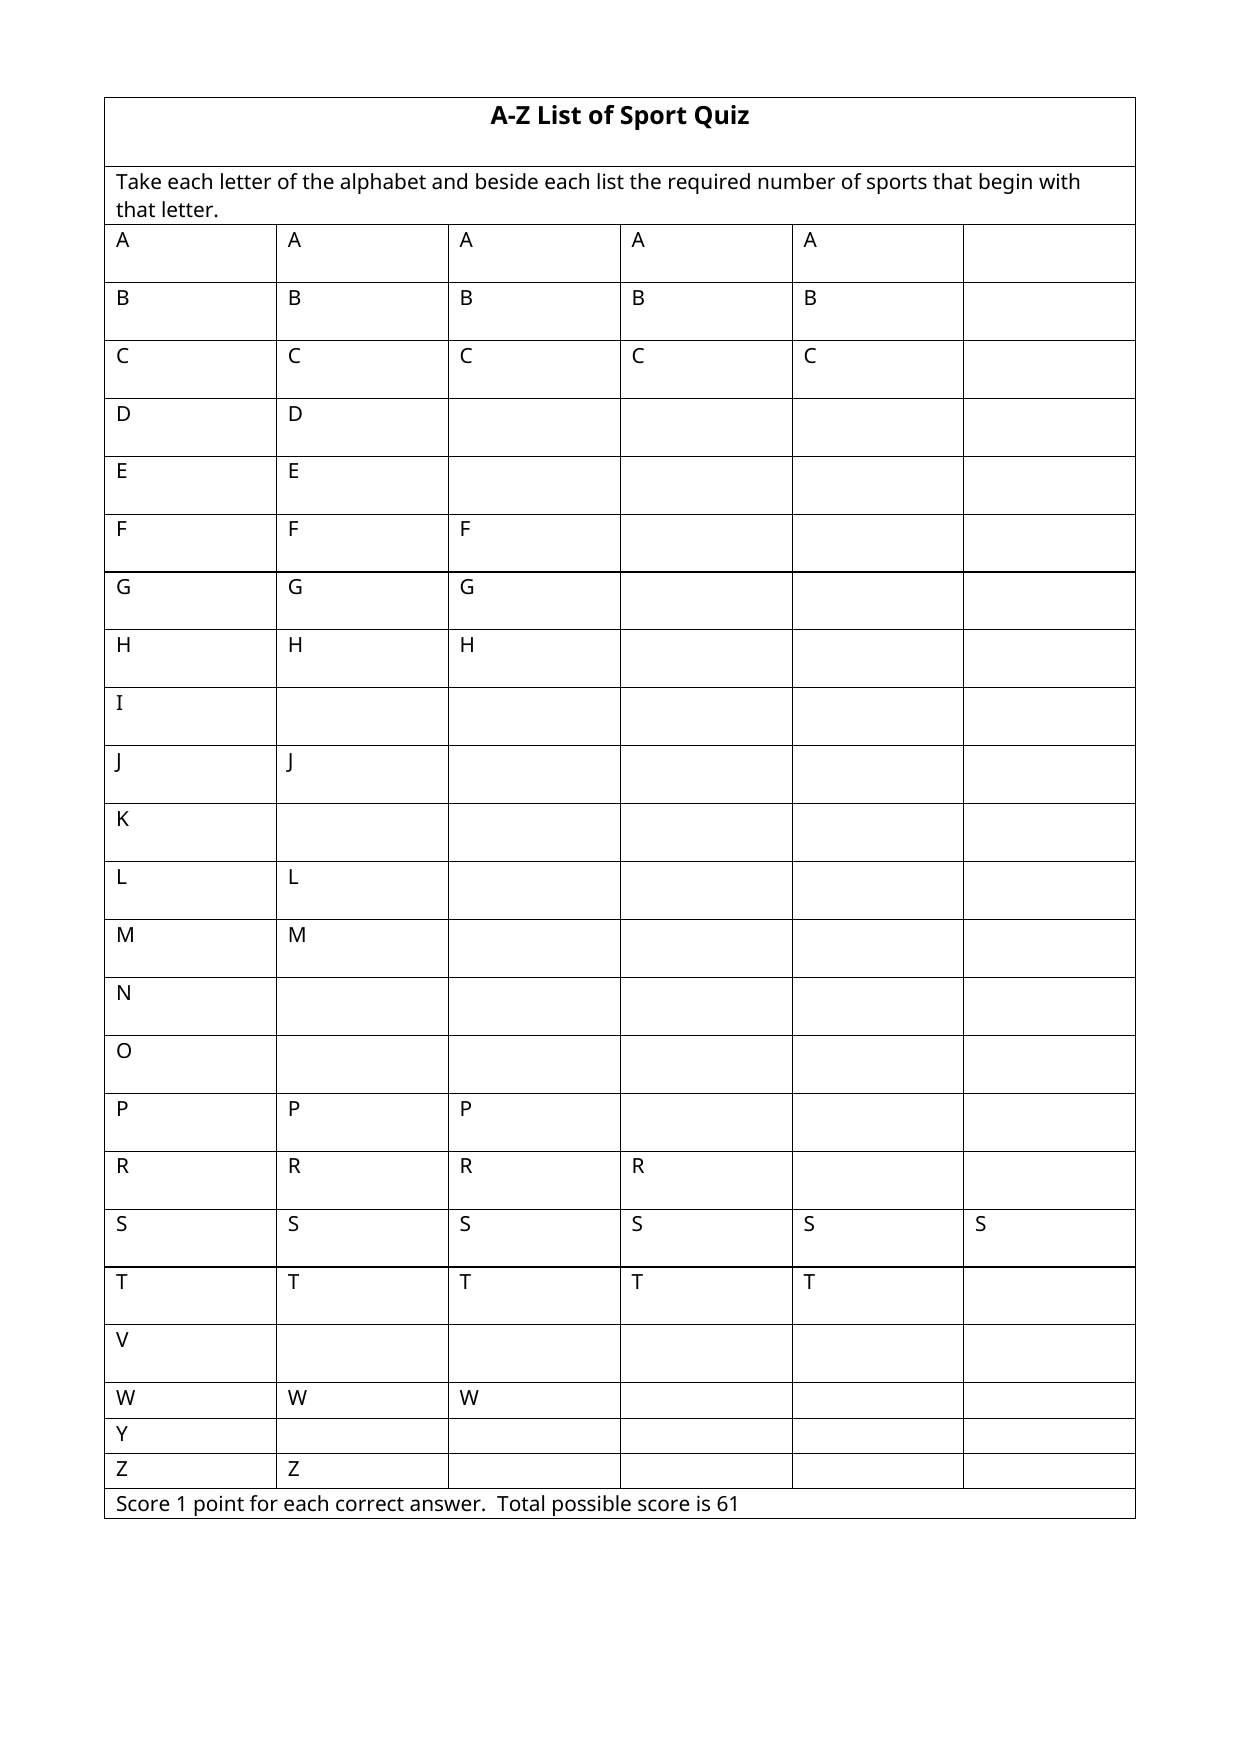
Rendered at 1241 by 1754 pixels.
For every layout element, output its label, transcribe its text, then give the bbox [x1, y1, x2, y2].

table_cell [793, 1094, 963, 1151]
table_cell [621, 746, 792, 803]
table_cell [621, 1094, 792, 1151]
table_cell [964, 341, 1135, 398]
table_cell B [793, 283, 963, 340]
table_cell T [621, 1268, 792, 1324]
table_cell [964, 862, 1135, 919]
table_cell Take each letter of the alphabet and beside each list the required number of sports that begin with that letter. [105, 167, 1135, 224]
table_cell G [449, 573, 620, 629]
table_cell [621, 1325, 792, 1382]
table_cell [621, 862, 792, 919]
table_cell [793, 630, 963, 687]
table_cell E [277, 457, 448, 513]
table_cell B [621, 283, 792, 340]
table_cell [964, 1152, 1135, 1208]
table_cell [964, 1419, 1135, 1453]
table_cell A [793, 225, 963, 282]
table_cell [793, 746, 963, 803]
table_cell E [105, 457, 276, 513]
table_cell [449, 1454, 620, 1488]
table_cell [621, 978, 792, 1035]
table_cell C [449, 341, 620, 398]
table_cell [964, 630, 1135, 687]
table_cell A [105, 225, 276, 282]
table_cell [449, 804, 620, 861]
table_cell M [277, 920, 448, 977]
table_cell [793, 573, 963, 629]
table_cell S [277, 1210, 448, 1266]
table_cell [449, 457, 620, 513]
table_cell [621, 630, 792, 687]
table_cell [793, 399, 963, 456]
table_cell Z [105, 1454, 276, 1488]
table_cell [793, 457, 963, 513]
table_cell C [793, 341, 963, 398]
table_cell B [277, 283, 448, 340]
table_cell [964, 1094, 1135, 1151]
table_cell B [449, 283, 620, 340]
table_cell [964, 399, 1135, 456]
table_cell [793, 1454, 963, 1488]
table_cell C [621, 341, 792, 398]
table_cell [793, 804, 963, 861]
table_cell A [277, 225, 448, 282]
table_cell G [277, 573, 448, 629]
table_cell O [105, 1036, 276, 1093]
table_cell [793, 1419, 963, 1453]
table_cell Score 1 point for each correct answer. Total possible score is 61 [105, 1489, 1135, 1518]
table_cell [449, 920, 620, 977]
table_cell [964, 573, 1135, 629]
table_cell [964, 688, 1135, 745]
table_cell [449, 1325, 620, 1382]
table_cell S [793, 1210, 963, 1266]
table_cell [793, 1325, 963, 1382]
table_cell [449, 746, 620, 803]
table_cell S [105, 1210, 276, 1266]
table_cell S [621, 1210, 792, 1266]
table_cell [793, 920, 963, 977]
table_cell A [621, 225, 792, 282]
table_cell C [105, 341, 276, 398]
table_cell F [277, 515, 448, 571]
table_cell [621, 1454, 792, 1488]
table_cell F [449, 515, 620, 571]
table_cell [277, 804, 448, 861]
table_cell [621, 1036, 792, 1093]
table_cell [621, 920, 792, 977]
table_cell Z [277, 1454, 448, 1488]
table_cell [964, 1454, 1135, 1488]
table_cell F [105, 515, 276, 571]
table_cell [621, 804, 792, 861]
table_cell T [793, 1268, 963, 1324]
table_cell [621, 457, 792, 513]
table_cell W [277, 1383, 448, 1418]
table_cell [964, 225, 1135, 282]
table_cell [449, 862, 620, 919]
table_cell B [105, 283, 276, 340]
table_cell [964, 1268, 1135, 1324]
table_cell D [105, 399, 276, 456]
table_cell [964, 515, 1135, 571]
table_cell [621, 399, 792, 456]
table_cell P [449, 1094, 620, 1151]
table_cell J [277, 746, 448, 803]
table_cell M [105, 920, 276, 977]
table_cell [277, 1325, 448, 1382]
table_cell [964, 457, 1135, 513]
table_cell P [105, 1094, 276, 1151]
table_cell C [277, 341, 448, 398]
table_cell [793, 1383, 963, 1418]
table_cell S [964, 1210, 1135, 1266]
table_cell T [449, 1268, 620, 1324]
table_cell H [277, 630, 448, 687]
table_cell D [277, 399, 448, 456]
table_cell [793, 515, 963, 571]
table_cell [964, 746, 1135, 803]
table_cell L [105, 862, 276, 919]
table_cell [964, 1325, 1135, 1382]
table_cell [964, 283, 1135, 340]
table_cell A [449, 225, 620, 282]
table_cell W [105, 1383, 276, 1418]
table_cell [793, 978, 963, 1035]
table_cell P [277, 1094, 448, 1151]
table_cell [621, 1383, 792, 1418]
table_cell [277, 688, 448, 745]
table_cell R [105, 1152, 276, 1208]
table_cell [793, 1152, 963, 1208]
table_cell [621, 515, 792, 571]
table_cell R [277, 1152, 448, 1208]
table_cell L [277, 862, 448, 919]
table_cell [277, 978, 448, 1035]
table_cell W [449, 1383, 620, 1418]
table_cell [964, 1036, 1135, 1093]
table_cell [449, 978, 620, 1035]
table_cell [277, 1036, 448, 1093]
table_cell [964, 1383, 1135, 1418]
table_cell H [449, 630, 620, 687]
table_cell [621, 688, 792, 745]
table_cell T [105, 1268, 276, 1324]
table_header A-Z List of Sport Quiz [105, 98, 1135, 166]
table_cell [449, 688, 620, 745]
table_cell [621, 1419, 792, 1453]
table_cell [449, 1036, 620, 1093]
table_cell [964, 920, 1135, 977]
table_cell [793, 1036, 963, 1093]
table_cell [793, 688, 963, 745]
table_cell I [105, 688, 276, 745]
table_cell H [105, 630, 276, 687]
table_cell [449, 1419, 620, 1453]
table_cell J [105, 746, 276, 803]
table_cell R [621, 1152, 792, 1208]
table_cell T [277, 1268, 448, 1324]
table_cell G [105, 573, 276, 629]
table_cell [277, 1419, 448, 1453]
table_cell V [105, 1325, 276, 1382]
table_cell [793, 862, 963, 919]
table_cell [449, 399, 620, 456]
table_cell Y [105, 1419, 276, 1453]
table_cell R [449, 1152, 620, 1208]
table_cell N [105, 978, 276, 1035]
table_cell [964, 804, 1135, 861]
table_cell [964, 978, 1135, 1035]
table_cell K [105, 804, 276, 861]
table_cell S [449, 1210, 620, 1266]
table_cell [621, 573, 792, 629]
